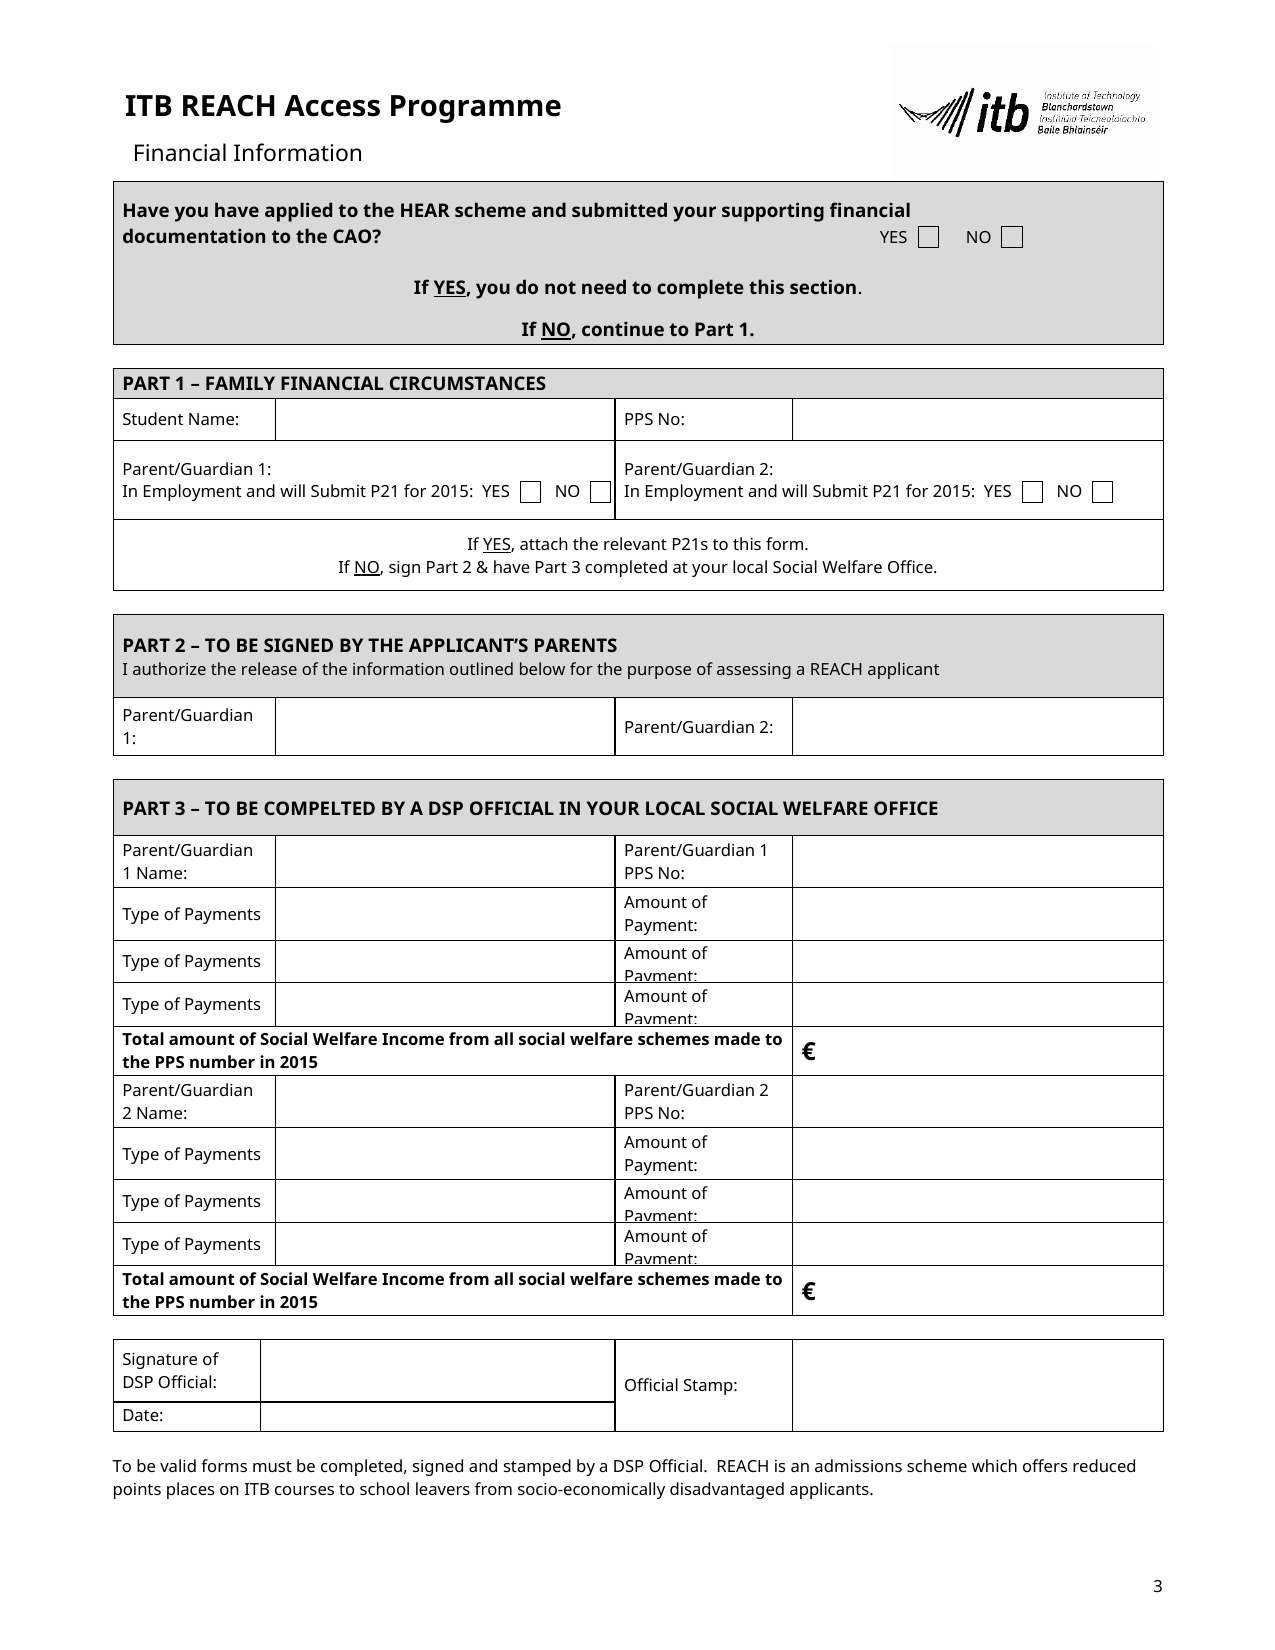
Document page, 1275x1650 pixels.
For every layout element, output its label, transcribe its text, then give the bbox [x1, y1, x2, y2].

table_cell [276, 1128, 614, 1179]
table_cell Type of Payments [114, 1128, 275, 1179]
table_header [261, 1340, 614, 1401]
table_header [793, 1340, 1163, 1431]
table_header [113, 44, 872, 181]
picture [890, 45, 1154, 179]
table_cell [276, 983, 614, 1026]
table_cell Amount of Payment: [616, 983, 792, 1026]
table_cell [276, 888, 614, 939]
table_cell Amount of Payment: [616, 941, 792, 982]
table_cell Parent/Guardian 1 Name: [114, 836, 275, 887]
table_cell Parent/Guardian 2 Name: [114, 1076, 275, 1127]
table_cell [793, 1223, 1163, 1265]
table_cell [276, 1076, 614, 1127]
table_cell [276, 1180, 614, 1222]
table_cell Parent/Guardian 2: [616, 698, 792, 755]
table_cell [793, 983, 1163, 1026]
table_cell [793, 399, 1163, 440]
table_cell [793, 888, 1163, 939]
table_cell Parent/Guardian 1: [114, 698, 275, 755]
table_cell € [793, 1266, 1163, 1315]
table_cell [793, 698, 1163, 755]
table_cell Amount of Payment: [616, 1223, 792, 1265]
table_cell [276, 1223, 614, 1265]
table_cell Parent/Guardian 2 PPS No: [616, 1076, 792, 1127]
table_cell [261, 1403, 614, 1431]
table_cell Type of Payments [114, 983, 275, 1026]
table_cell Amount of Payment: [616, 1128, 792, 1179]
table_cell [793, 836, 1163, 887]
table_cell [793, 1180, 1163, 1222]
table_cell Parent/Guardian 1: In Employment and will Submit P21 for 2015: YES NO [114, 441, 614, 519]
table_cell PPS No: [616, 399, 792, 440]
table_cell Student Name: [114, 399, 275, 440]
table_cell Parent/Guardian 1 PPS No: [616, 836, 792, 887]
table_header [872, 44, 1162, 181]
table_cell € [793, 1027, 1163, 1075]
table_header Have you have applied to the HEAR scheme and submitted your supporting financial documentation to the CAO? YES NO If YES, you do not need to complete this section. If NO, continue to Part 1. [114, 182, 1163, 344]
table_cell [276, 399, 614, 440]
table_cell Amount of Payment: [616, 1180, 792, 1222]
table_cell [276, 698, 614, 755]
table_cell Total amount of Social Welfare Income from all social welfare schemes made to the PPS number in 2015 [114, 1027, 792, 1075]
table_cell [793, 1076, 1163, 1127]
table_header Signature of DSP Official: [114, 1340, 260, 1401]
table_cell [793, 1128, 1163, 1179]
table_cell Date: [114, 1403, 260, 1431]
table_cell Type of Payments [114, 941, 275, 982]
table_cell [276, 836, 614, 887]
table_cell If YES, attach the relevant P21s to this form. If NO, sign Part 2 & have Part 3 completed at your local Social Welfare Office. [114, 520, 1163, 590]
table_header Part 1 – family Financial circumstances [114, 369, 1163, 398]
table_cell Type of Payments [114, 888, 275, 939]
table_cell [793, 941, 1163, 982]
table_cell Parent/Guardian 2: In Employment and will Submit P21 for 2015: YES NO [616, 441, 1163, 519]
table_header Official Stamp: [616, 1340, 792, 1431]
table_header Part 3 – to be compelted by a DSP Official in your local social welfare office [114, 780, 1163, 835]
table_cell Total amount of Social Welfare Income from all social welfare schemes made to the PPS number in 2015 [114, 1266, 792, 1315]
table_header Part 2 – to be signed by the applicant’s parents I authorize the release of the information outlined below for the purpose of assessing a REACH applicant [114, 615, 1163, 697]
text To be valid forms must be completed, signed and stamped by a DSP Official. REACH is an admissions scheme which offers reduced points places on ITB courses to school leavers from socio-economically disadvantaged applicants. [112, 1455, 1162, 1500]
table_cell [276, 941, 614, 982]
table_cell Type of Payments [114, 1223, 275, 1265]
table_cell Type of Payments [114, 1180, 275, 1222]
table_cell Amount of Payment: [616, 888, 792, 939]
